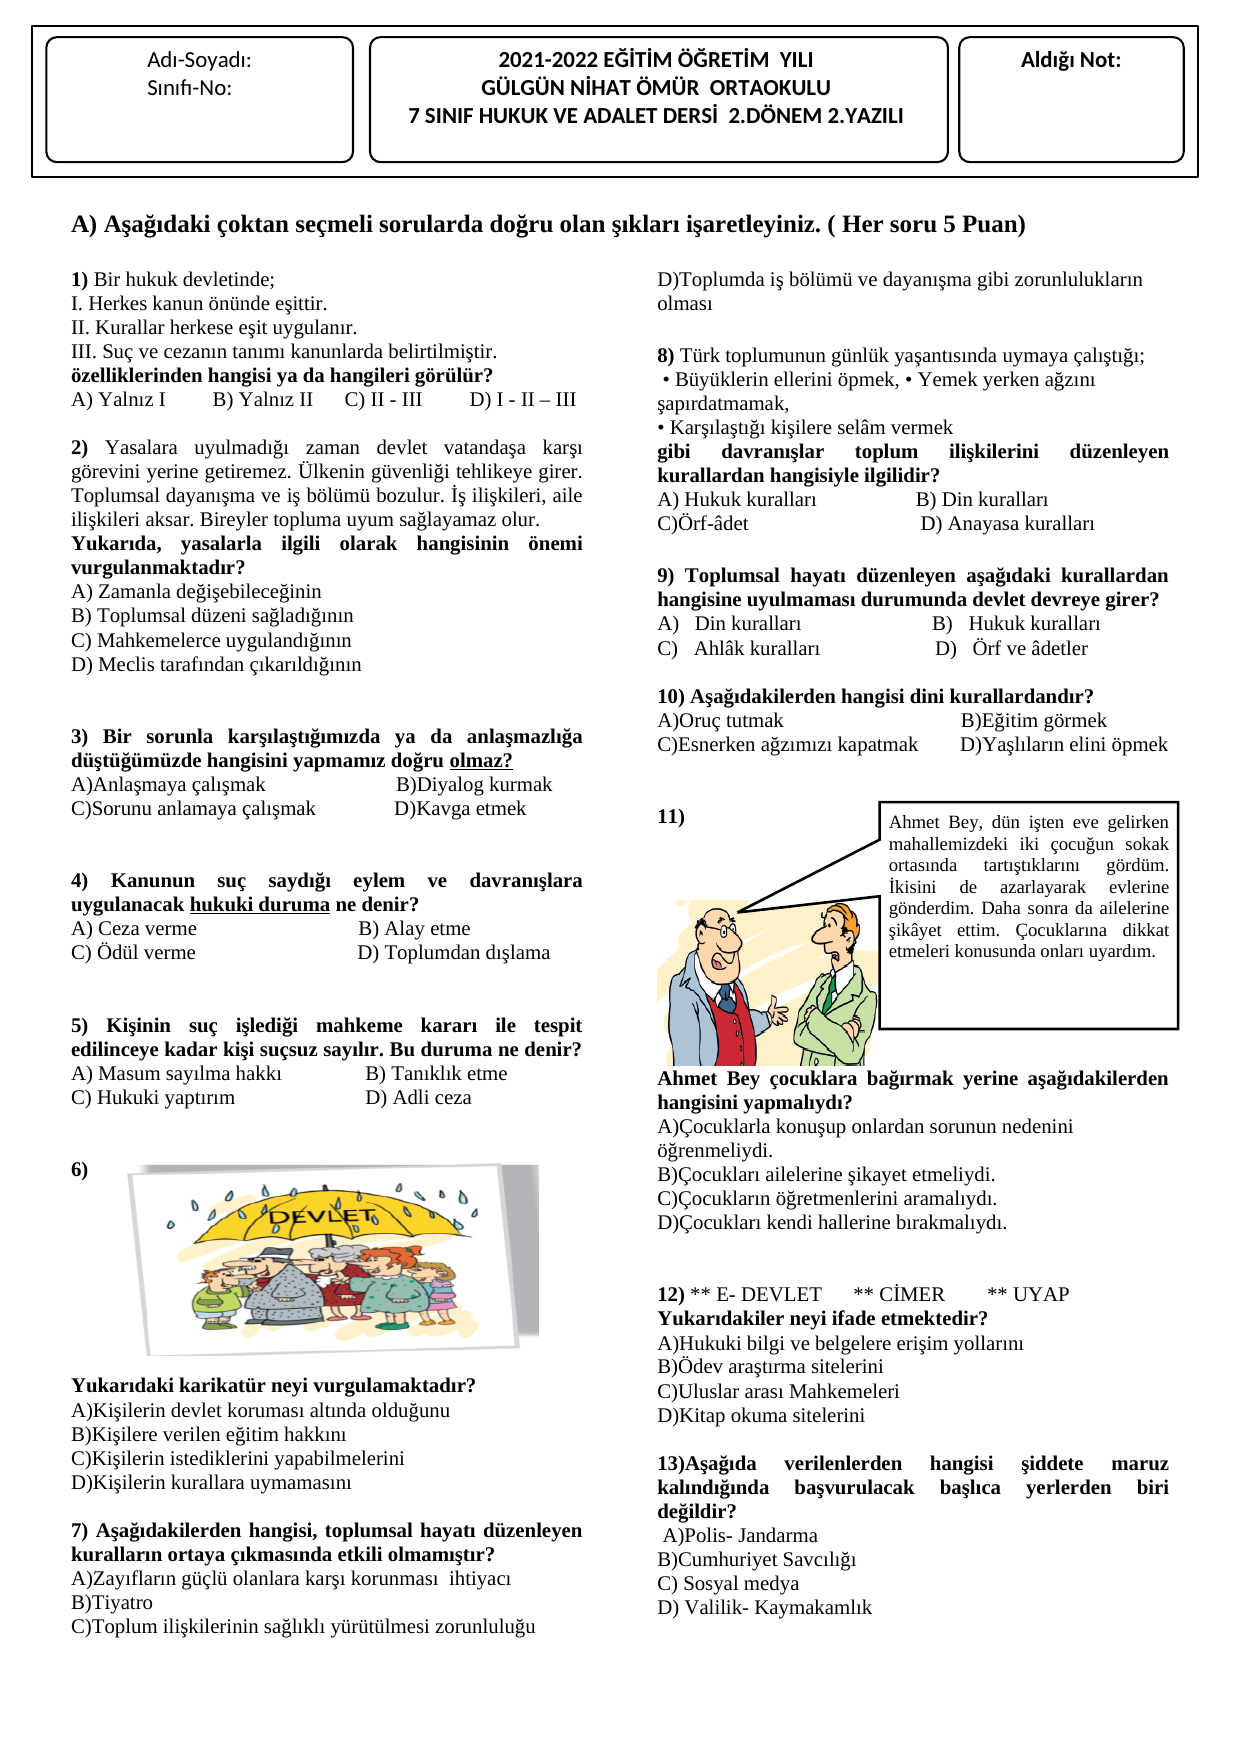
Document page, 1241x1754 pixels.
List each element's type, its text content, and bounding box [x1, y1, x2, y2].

text A) Din kuralları B) Hukuk kuralları [657, 611, 1169, 635]
text gibi davranışlar toplum ilişkilerini düzenleyen kurallardan hangisiyle ilgilidir? [657, 439, 1169, 487]
text C) Hukuki yaptırım D) Adli ceza [71, 1085, 583, 1109]
text 8) Türk toplumunun günlük yaşantısında uymaya çalıştığı; [657, 343, 1169, 367]
text 9) Toplumsal hayatı düzenleyen aşağıdaki kurallardan hangisine uyulmaması durumunda devlet devreye girer? [657, 563, 1169, 611]
text C)Esnerken ağzımızı kapatmak D)Yaşlıların elini öpmek [657, 732, 1169, 756]
text D) Valilik- Kaymakamlık [657, 1595, 1169, 1619]
text B)Çocukları ailelerine şikayet etmeliydi. [657, 1162, 1169, 1186]
text • Büyüklerin ellerini öpmek, • Yemek yerken ağzını şapırdatmamak, [657, 367, 1169, 415]
text A) Yalnız I B) Yalnız II C) II - III D) I - II – III [71, 387, 583, 411]
text 10) Aşağıdakilerden hangisi dini kurallardandır? [657, 683, 1169, 708]
text A) Hukuk kuralları B) Din kuralları C)Örf-âdet D) Anayasa kuralları [657, 487, 1169, 563]
text B) Toplumsal düzeni sağladığının [71, 603, 583, 627]
text A)Hukuki bilgi ve belgelere erişim yollarını [657, 1330, 1169, 1354]
text 4) Kanunun suç saydığı eylem ve davranışlara uygulanacak hukuki duruma ne denir? [71, 868, 583, 916]
text A)Polis- Jandarma [657, 1523, 1169, 1547]
text A) Zamanla değişebileceğinin [71, 579, 583, 603]
picture [117, 1160, 539, 1354]
text B)Tiyatro [71, 1590, 583, 1614]
text 1) Bir hukuk devletinde; [71, 267, 583, 291]
text B)Cumhuriyet Savcılığı [657, 1547, 1169, 1571]
text 5) Kişinin suç işlediği mahkeme kararı ile tespit edilinceye kadar kişi suçsuz sayılır. Bu duruma ne denir? A) Masum sayılma hakkı B) Tanıklık etme [71, 1012, 583, 1085]
text 7) Aşağıdakilerden hangisi, toplumsal hayatı düzenleyen kuralların ortaya çıkmasında etkili olmamıştır? [71, 1518, 583, 1566]
text C) Mahkemelerce uygulandığının [71, 627, 583, 652]
text C)Toplum ilişkilerinin sağlıklı yürütülmesi zorunluluğu [71, 1614, 583, 1638]
text A)Oruç tutmak B)Eğitim görmek [657, 708, 1169, 732]
text 6) [71, 1157, 583, 1181]
text C) Ödül verme D) Toplumdan dışlama [71, 940, 583, 964]
text 2) Yasalara uyulmadığı zaman devlet vatandaşa karşı görevini yerine getiremez. Ülkenin güvenliği tehlikeye girer. Toplumsal dayanışma ve iş bölümü bozulur. İş ilişkileri, aile ilişkileri aksar. Bireyler topluma uyum sağlayamaz olur. [71, 435, 583, 531]
picture [657, 900, 887, 1066]
text D)Toplumda iş bölümü ve dayanışma gibi zorunlulukların olması [657, 267, 1169, 343]
text 13)Aşağıda verilenlerden hangisi şiddete maruz kalındığında başvurulacak başlıca yerlerden biri değildir? [657, 1451, 1169, 1523]
text B)Kişilere verilen eğitim hakkını [71, 1422, 583, 1446]
text 11) [657, 804, 878, 828]
text D)Çocukları kendi hallerine bırakmalıydı. [657, 1210, 1169, 1234]
text 3) Bir sorunla karşılaştığımızda ya da anlaşmazlığa düştüğümüzde hangisini yapmamız doğru olmaz? [71, 724, 583, 772]
text 12) ** E- DEVLET ** CİMER ** UYAP [657, 1282, 1169, 1306]
text C)Kişilerin istediklerini yapabilmelerini [71, 1446, 583, 1470]
text A) Aşağıdaki çoktan seçmeli sorularda doğru olan şıkları işaretleyiniz. ( Her soru 5 Puan) [71, 209, 1169, 238]
text Yukarıda, yasalarla ilgili olarak hangisinin önemi vurgulanmaktadır? [71, 531, 583, 579]
text Yukarıdakiler neyi ifade etmektedir? [657, 1306, 1169, 1330]
text A)Kişilerin devlet koruması altında olduğunu [71, 1397, 583, 1422]
text C)Uluslar arası Mahkemeleri [657, 1378, 1169, 1403]
text B)Ödev araştırma sitelerini [657, 1354, 1169, 1378]
text II. Kurallar herkese eşit uygulanır. [71, 315, 583, 339]
text I. Herkes kanun önünde eşittir. [71, 291, 583, 315]
text A)Anlaşmaya çalışmak B)Diyalog kurmak [71, 772, 583, 796]
text özelliklerinden hangisi ya da hangileri görülür? [71, 363, 583, 387]
text C) Sosyal medya [657, 1571, 1169, 1595]
text A)Çocuklarla konuşup onlardan sorunun nedenini öğrenmeliydi. [657, 1114, 1169, 1162]
text D)Kitap okuma sitelerini [657, 1403, 1169, 1427]
text C) Ahlâk kuralları D) Örf ve âdetler [657, 635, 1169, 659]
text Yukarıdaki karikatür neyi vurgulamaktadır? [71, 1373, 583, 1397]
text D)Kişilerin kurallara uymamasını [71, 1470, 583, 1494]
text C)Sorunu anlamaya çalışmak D)Kavga etmek [71, 796, 583, 820]
text D) Meclis tarafından çıkarıldığının [71, 652, 583, 676]
text C)Çocukların öğretmenlerini aramalıydı. [657, 1186, 1169, 1210]
text • Karşılaştığı kişilere selâm vermek [657, 415, 1169, 439]
text A) Ceza verme B) Alay etme [71, 916, 583, 940]
text III. Suç ve cezanın tanımı kanunlarda belirtilmiştir. [71, 339, 583, 363]
text Ahmet Bey çocuklara bağırmak yerine aşağıdakilerden hangisini yapmalıydı? [657, 1066, 1169, 1114]
text A)Zayıfların güçlü olanlara karşı korunması ihtiyacı [71, 1566, 583, 1590]
